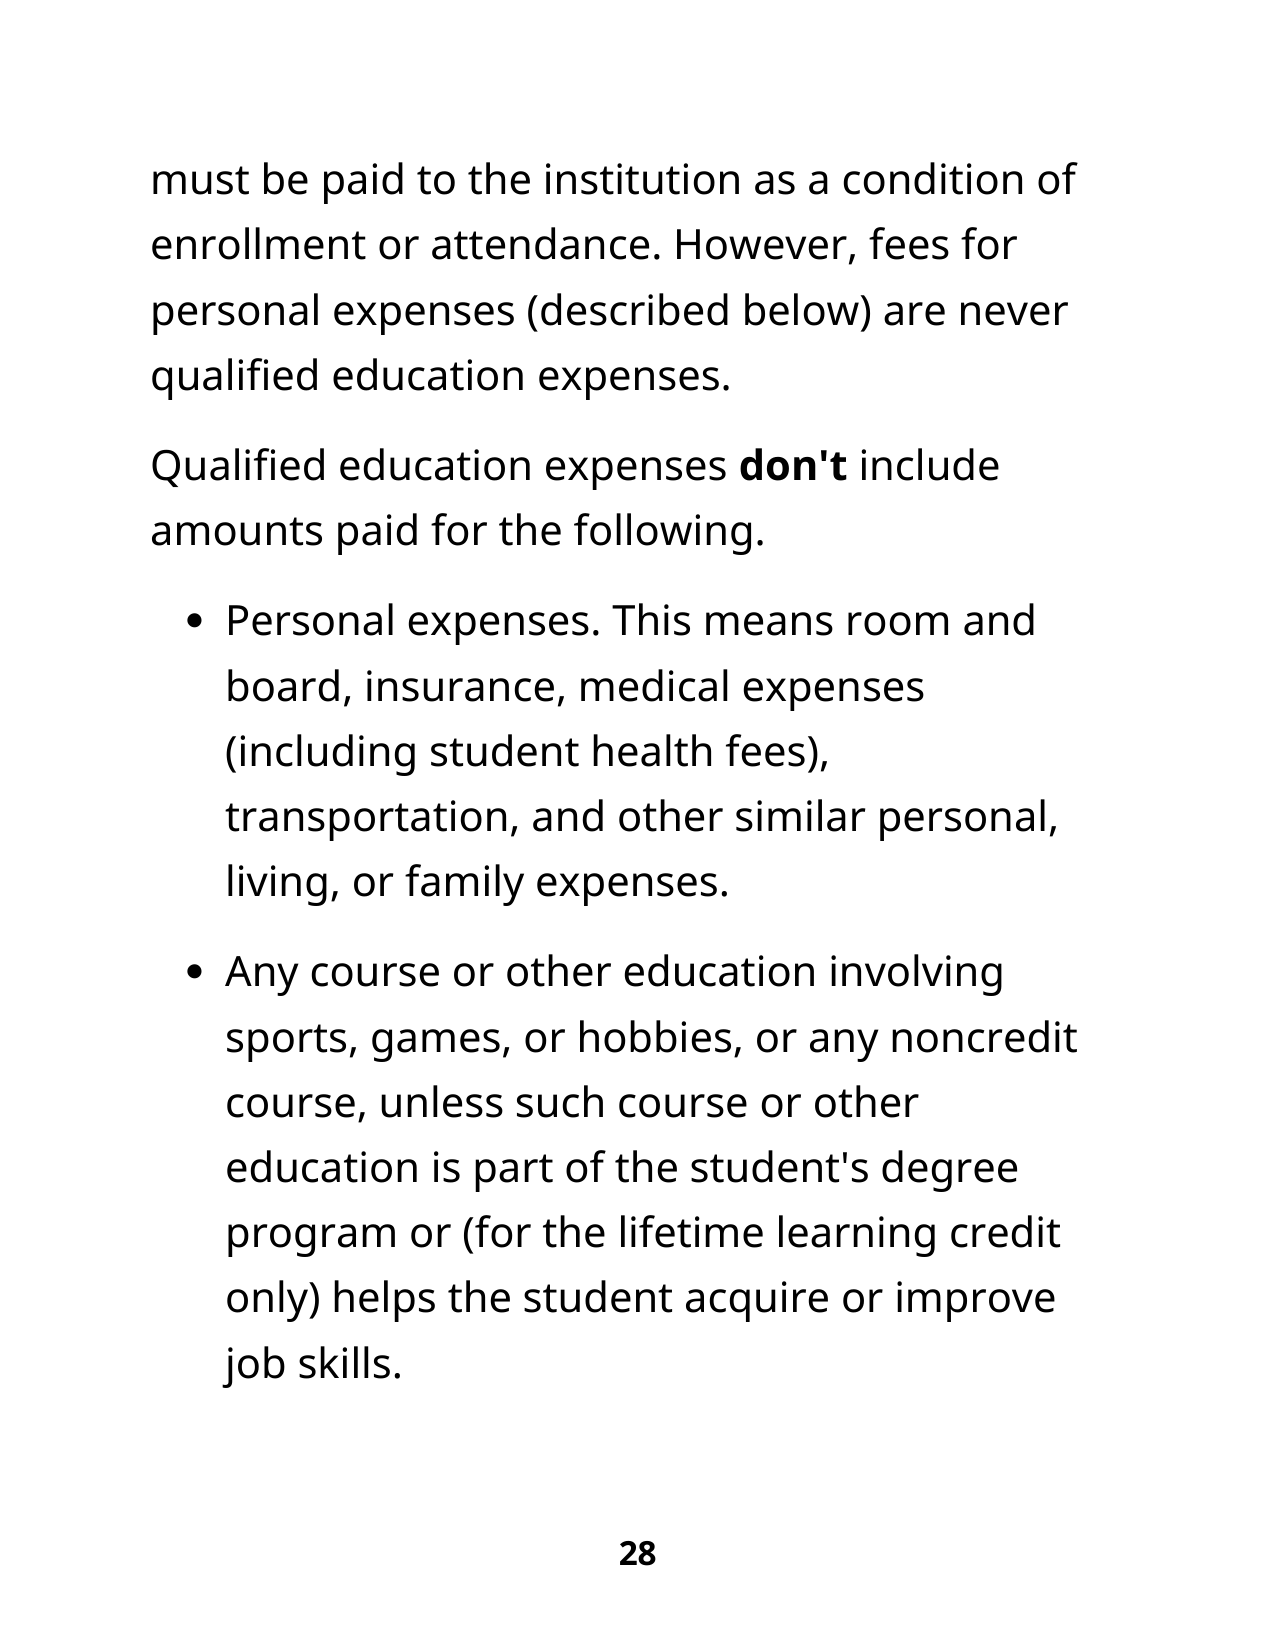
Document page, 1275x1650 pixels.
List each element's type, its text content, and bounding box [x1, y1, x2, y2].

text Any course or other education involving sports, games, or hobbies, or any noncredit course, unless such course or other education is part of the student's degree program or (for the lifetime learning credit only) helps the student acquire or improve job skills. [187, 942, 1125, 1390]
text Qualified education expenses don't include amounts paid for the following. [150, 436, 1125, 558]
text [150, 150, 1125, 402]
text Personal expenses. This means room and board, insurance, medical expenses (including student health fees), transportation, and other similar personal, living, or family expenses. [187, 591, 1125, 909]
